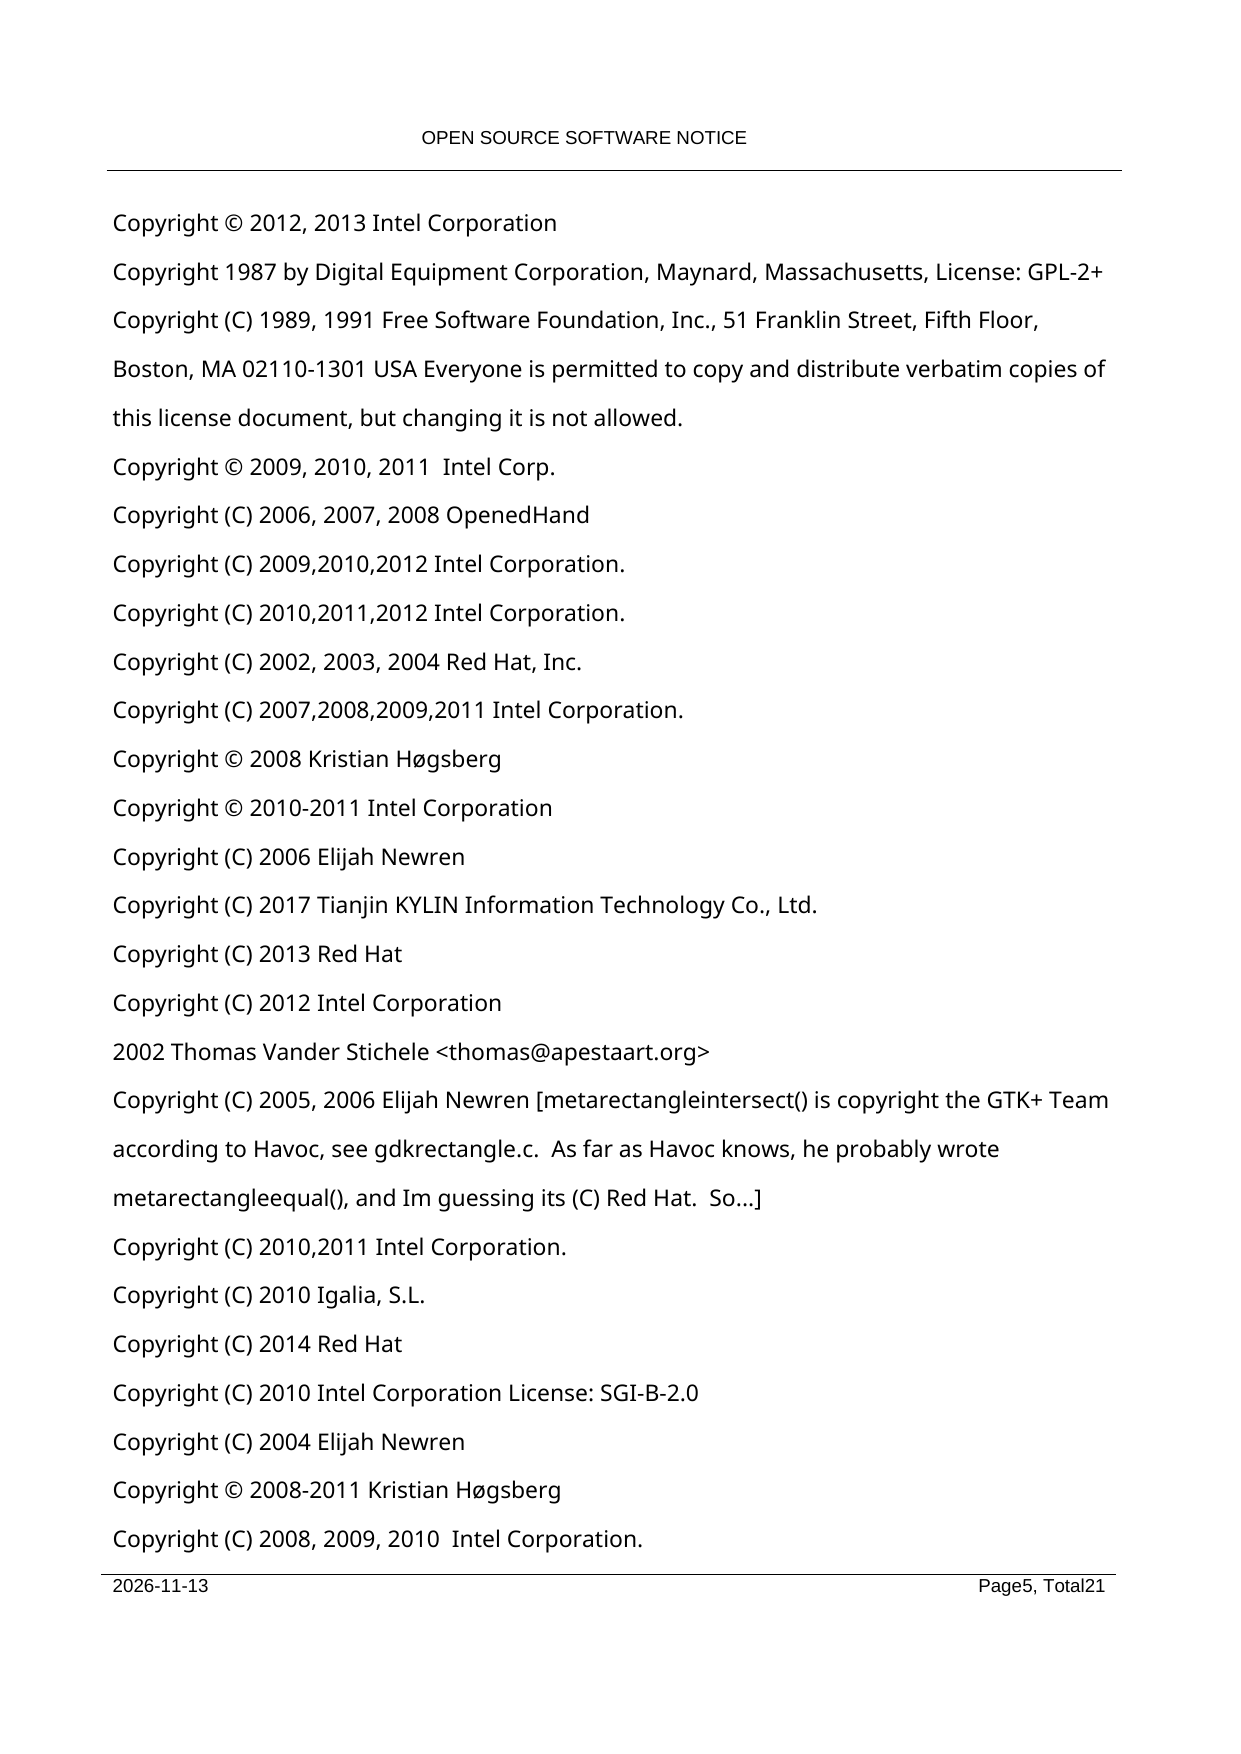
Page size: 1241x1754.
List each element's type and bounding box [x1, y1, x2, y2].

text [112, 206, 1128, 1555]
